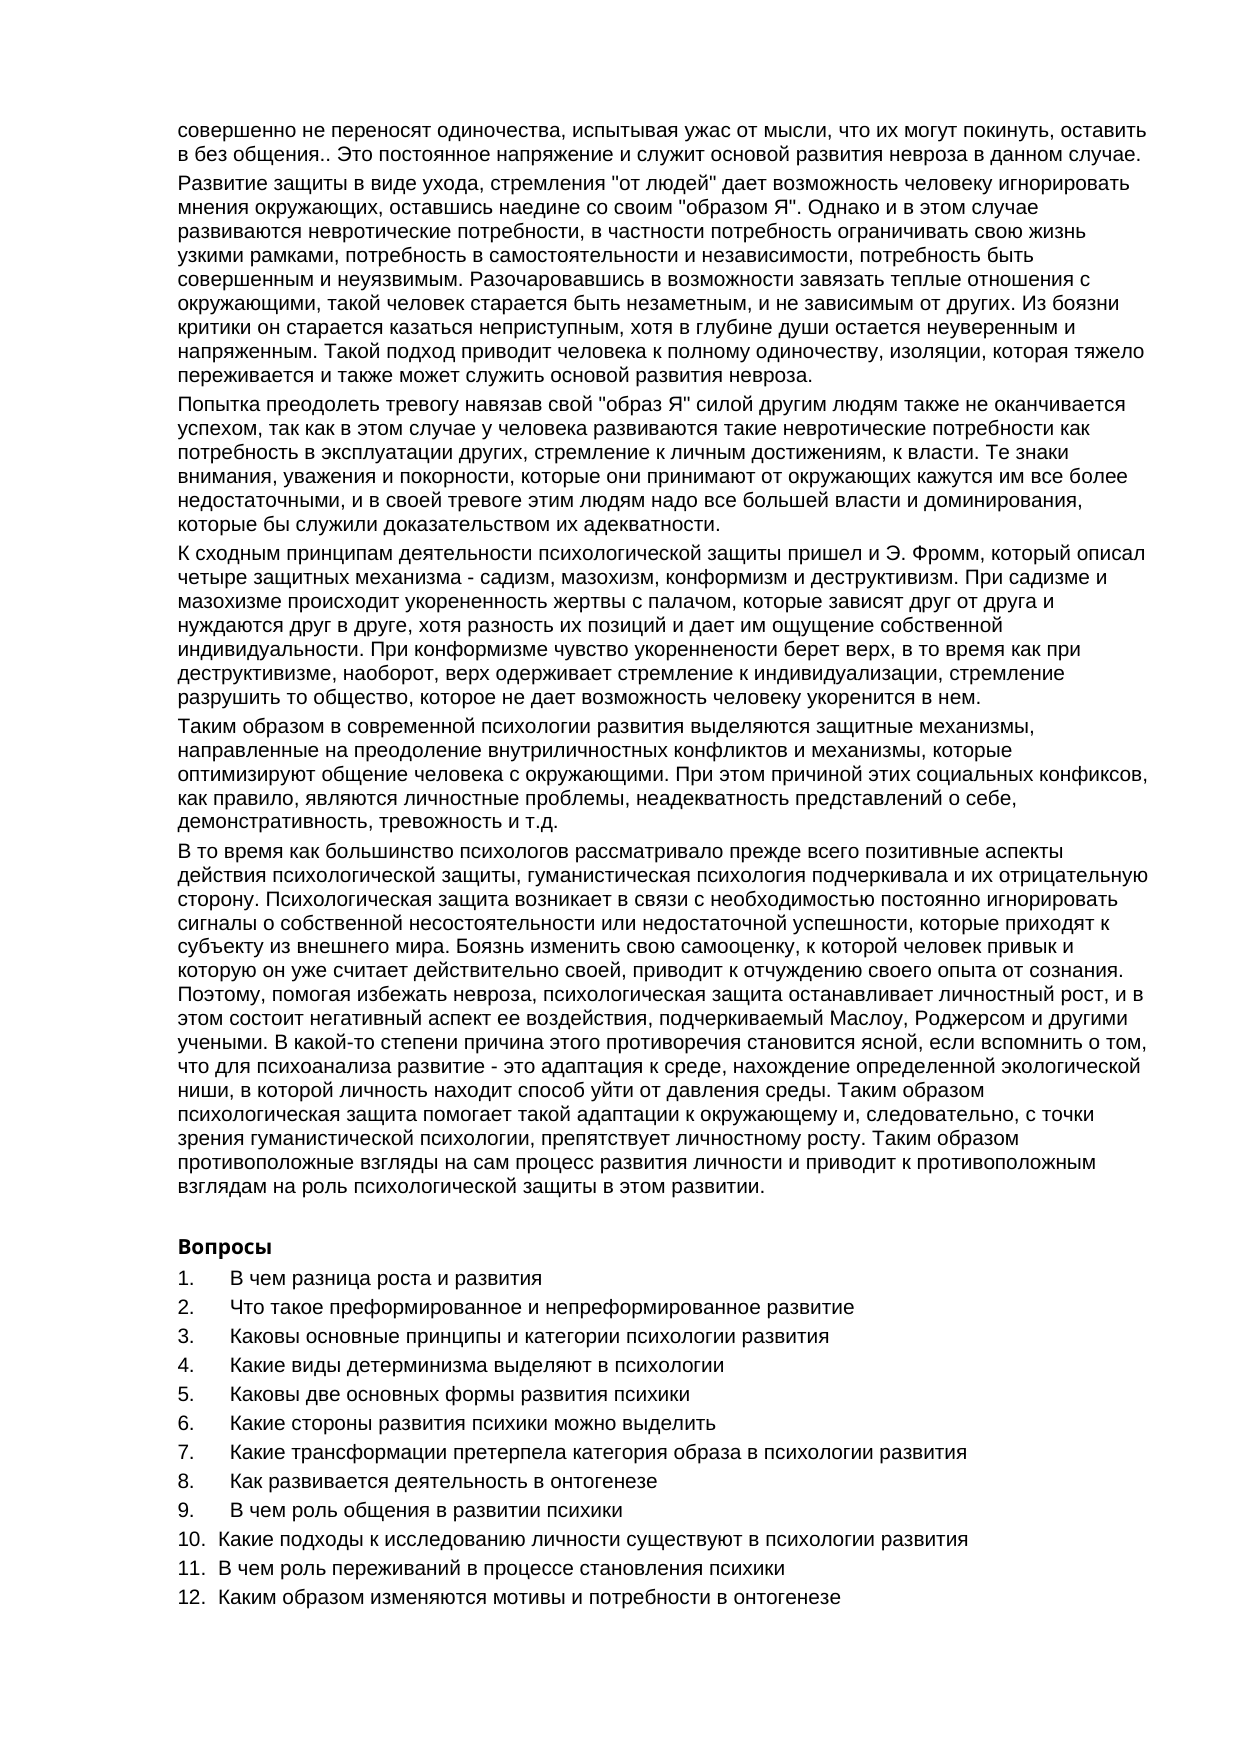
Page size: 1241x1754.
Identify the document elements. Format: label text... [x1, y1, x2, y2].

text 6. Какие стороны развития психики можно выделить [177, 1411, 1152, 1435]
text 3. Каковы основные принципы и категории психологии развития [177, 1324, 1152, 1348]
text 1. В чем разница роста и развития [177, 1266, 1152, 1289]
subtitle Вопросы [177, 1232, 1152, 1260]
text Попытка преодолеть тревогу навязав свой "образ Я" силой другим людям также не оканчивается успехом, так как в этом случае у человека развиваются такие невротические потребности как потребность в эксплуатации других, стремление к личным достижениям, к власти. Те знаки внимания, уважения и покорности, которые они принимают от окружающих кажутся им все более недостаточными, и в своей тревоге этим людям надо все большей власти и доминирования, которые бы служили доказательством их адекватности. [177, 392, 1152, 536]
text 11. В чем роль переживаний в процессе становления психики [177, 1556, 1152, 1580]
text К сходным принципам деятельности психологической защиты пришел и Э. Фромм, который описал четыре защитных механизма - садизм, мазохизм, конформизм и деструктивизм. При садизме и мазохизме происходит укорененность жертвы с палачом, которые зависят друг от друга и нуждаются друг в друге, хотя разность их позиций и дает им ощущение собственной индивидуальности. При конформизме чувство укореннености берет верх, в то время как при деструктивизме, наоборот, верх одерживает стремление к индивидуализации, стремление разрушить то общество, которое не дает возможность человеку укоренится в нем. [177, 541, 1152, 708]
text 10. Какие подходы к исследованию личности существуют в психологии развития [177, 1527, 1152, 1551]
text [177, 118, 1152, 166]
text 5. Каковы две основных формы развития психики [177, 1382, 1152, 1406]
text 2. Что такое преформированное и непреформированное развитие [177, 1294, 1152, 1318]
text В то время как большинство психологов рассматривало прежде всего позитивные аспекты действия психологической защиты, гуманистическая психология подчеркивала и их отрицательную сторону. Психологическая защита возникает в связи с необходимостью постоянно игнорировать сигналы о собственной несостоятельности или недостаточной успешности, которые приходят к субъекту из внешнего мира. Боязнь изменить свою самооценку, к которой человек привык и которую он уже считает действительно своей, приводит к отчуждению своего опыта от сознания. Поэтому, помогая избежать невроза, психологическая защита останавливает личностный рост, и в этом состоит негативный аспект ее воздействия, подчеркиваемый Маслоу, Роджерсом и другими учеными. В какой-то степени причина этого противоречия становится ясной, если вспомнить о том, что для психоанализа развитие - это адаптация к среде, нахождение определенной экологической ниши, в которой личность находит способ уйти от давления среды. Таким образом психологическая защита помогает такой адаптации к окружающему и, следовательно, с точки зрения гуманистической психологии, препятствует личностному росту. Таким образом противоположные взгляды на сам процесс развития личности и приводит к противоположным взглядам на роль психологической защиты в этом развитии. [177, 838, 1152, 1198]
text 8. Как развивается деятельность в онтогенезе [177, 1469, 1152, 1493]
text 12. Каким образом изменяются мотивы и потребности в онтогенезе [177, 1585, 1152, 1609]
text Таким образом в современной психологии развития выделяются защитные механизмы, направленные на преодоление внутриличностных конфликтов и механизмы, которые оптимизируют общение человека с окружающими. При этом причиной этих социальных конфиксов, как правило, являются личностные проблемы, неадекватность представлений о себе, демонстративность, тревожность и т.д. [177, 713, 1152, 833]
text 7. Какие трансформации претерпела категория образа в психологии развития [177, 1440, 1152, 1464]
text Развитие защиты в виде ухода, стремления "от людей" дает возможность человеку игнорировать мнения окружающих, оставшись наедине со своим "образом Я". Однако и в этом случае развиваются невротические потребности, в частности потребность ограничивать свою жизнь узкими рамками, потребность в самостоятельности и независимости, потребность быть совершенным и неуязвимым. Разочаровавшись в возможности завязать теплые отношения с окружающими, такой человек старается быть незаметным, и не зависимым от других. Из боязни критики он старается казаться неприступным, хотя в глубине души остается неуверенным и напряженным. Такой подход приводит человека к полному одиночеству, изоляции, которая тяжело переживается и также может служить основой развития невроза. [177, 171, 1152, 387]
text 9. В чем роль общения в развитии психики [177, 1498, 1152, 1522]
text 4. Какие виды детерминизма выделяют в психологии [177, 1353, 1152, 1377]
